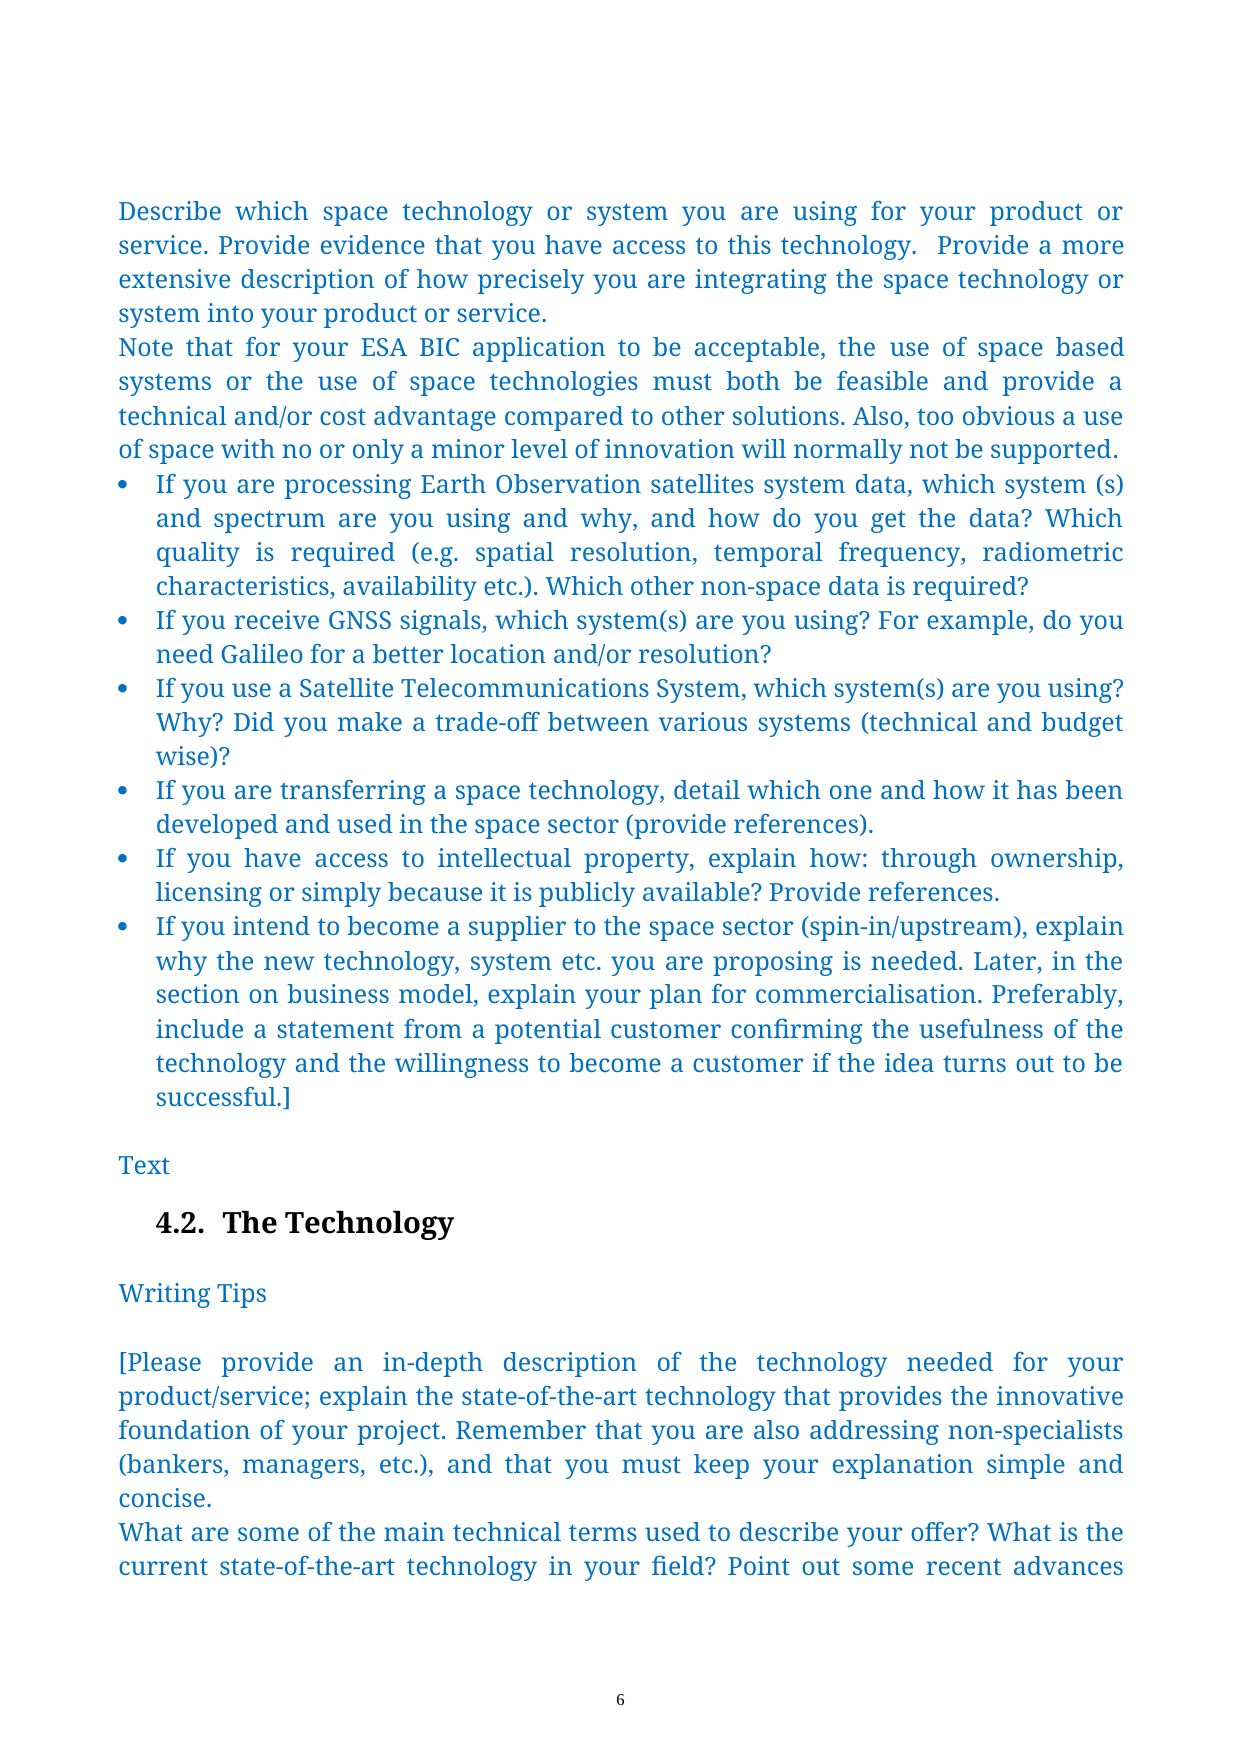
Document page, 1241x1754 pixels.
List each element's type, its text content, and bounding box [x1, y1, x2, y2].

text Describe which space technology or system you are using for your product or service. Provide evidence that you have access to this technology. Provide a more extensive description of how precisely you are integrating the space technology or system into your product or service. [118, 194, 1125, 330]
subtitle The Technology [156, 1202, 1125, 1242]
list If you have access to intellectual property, explain how: through ownership, licensing or simply because it is publicly available? Provide references. [118, 841, 1125, 909]
list If you are transferring a space technology, detail which one and how it has been developed and used in the space sector (provide references). [118, 773, 1125, 841]
list If you receive GNSS signals, which system(s) are you using? For example, do you need Galileo for a better location and/or resolution? [118, 602, 1125, 671]
list If you intend to become a supplier to the space sector (spin-in/upstream), explain why the new technology, system etc. you are proposing is needed. Later, in the section on business model, explain your plan for commercialisation. Preferably, include a statement from a potential customer confirming the usefulness of the technology and the willingness to become a customer if the idea turns out to be successful.] [118, 909, 1125, 1113]
text Writing Tips [118, 1276, 1125, 1310]
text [118, 1514, 1125, 1583]
list If you use a Satellite Telecommunications System, which system(s) are you using? Why? Did you make a trade-off between various systems (technical and budget wise)? [118, 671, 1125, 773]
text Note that for your ESA BIC application to be acceptable, the use of space based systems or the use of space technologies must both be feasible and provide a technical and/or cost advantage compared to other solutions. Also, too obvious a use of space with no or only a minor level of innovation will normally not be supported. [118, 330, 1125, 466]
list If you are processing Earth Observation satellites system data, which system (s) and spectrum are you using and why, and how do you get the data? Which quality is required (e.g. spatial resolution, temporal frequency, radiometric characteristics, availability etc.). Which other non-space data is required? [118, 466, 1125, 602]
text Text [118, 1147, 1125, 1182]
text [Please provide an in-depth description of the technology needed for your product/service; explain the state-of-the-art technology that provides the innovative foundation of your project. Remember that you are also addressing non-specialists (bankers, managers, etc.), and that you must keep your explanation simple and concise. [118, 1344, 1125, 1514]
